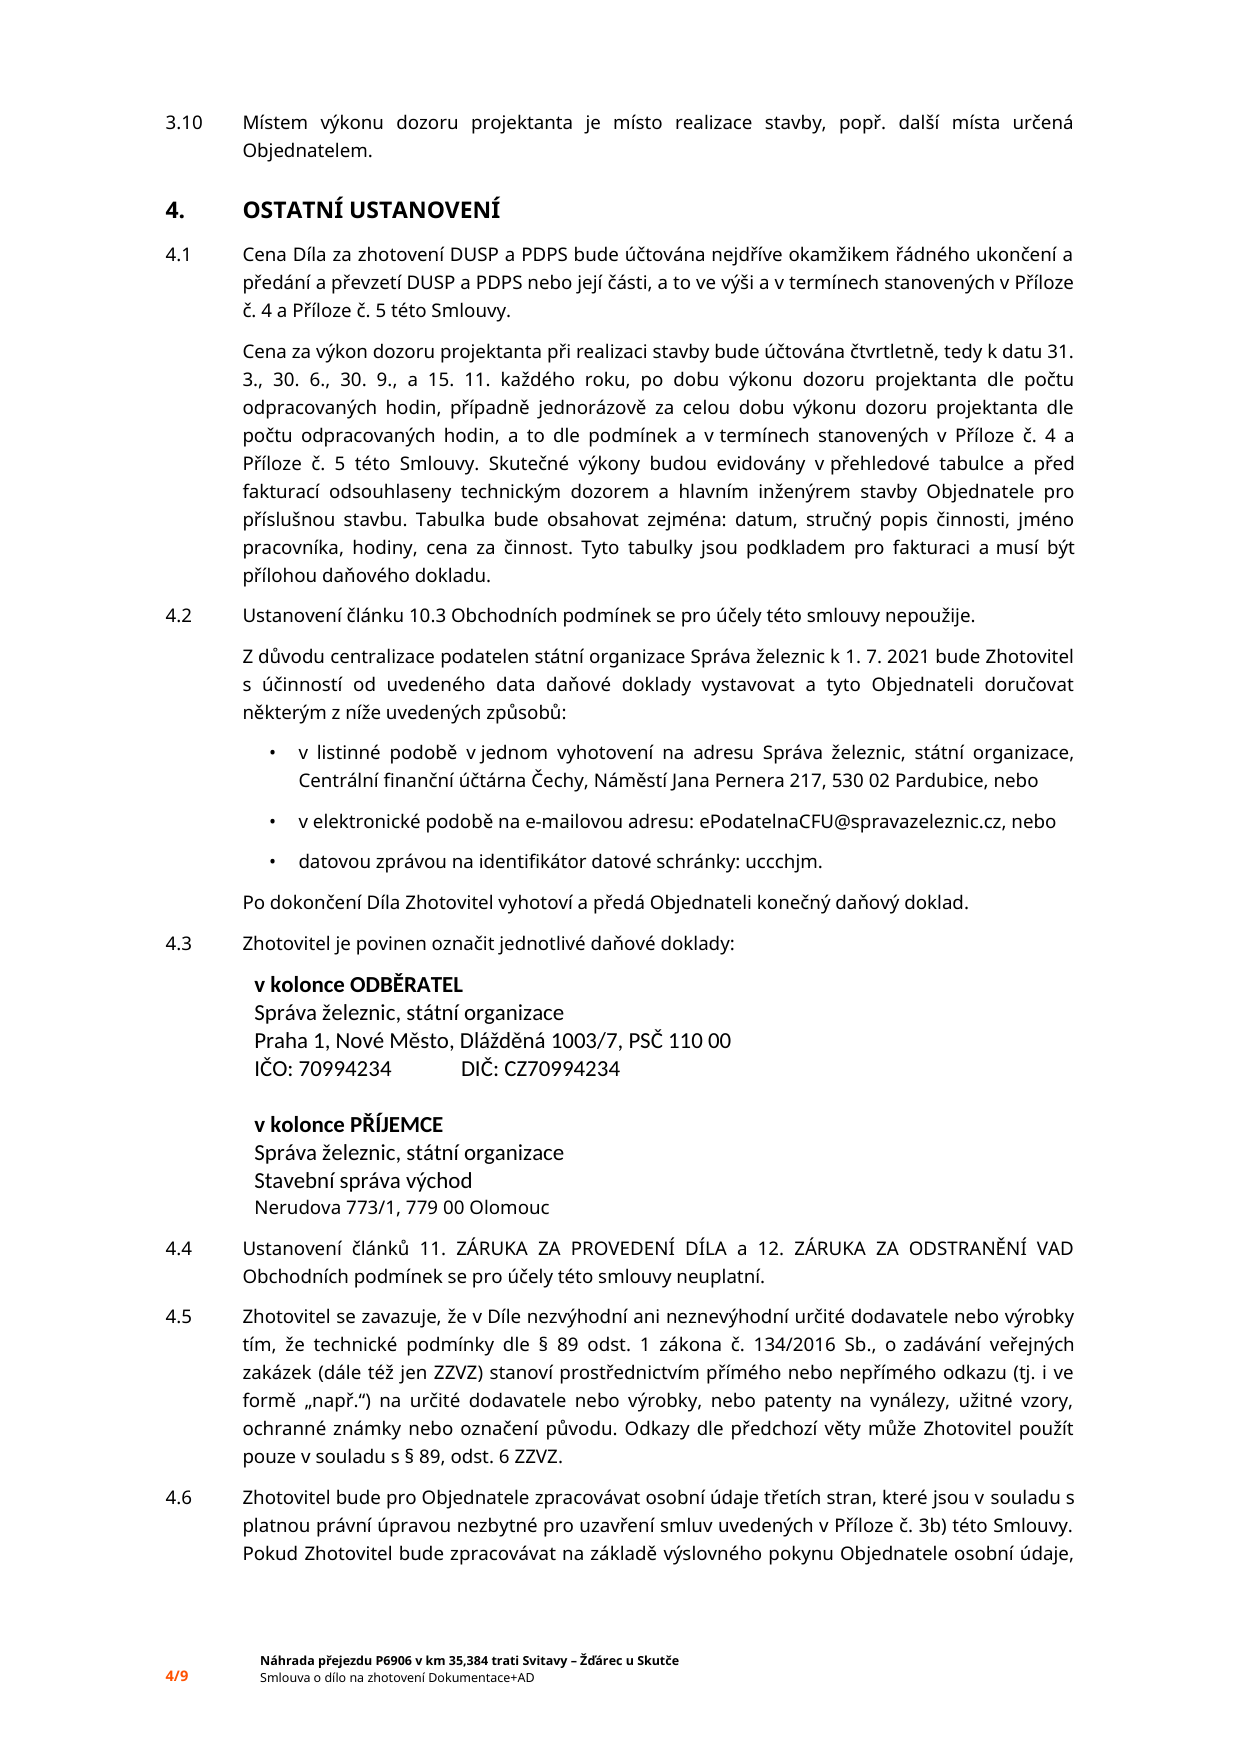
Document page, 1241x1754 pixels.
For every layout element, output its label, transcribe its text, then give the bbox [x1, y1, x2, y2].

list • v listinné podobě v jednom vyhotovení na adresu Správa železnic, státní organizace, Centrální finanční účtárna Čechy, Náměstí Jana Pernera 217, 530 02 Pardubice, nebo [269, 740, 1075, 793]
list Po dokončení Díla Zhotovitel vyhotoví a předá Objednateli konečný daňový doklad. [242, 889, 1075, 915]
list • v elektronické podobě na e-mailovou adresu: ePodatelnaCFU@spravazeleznic.cz, nebo [269, 808, 1075, 834]
list Správa železnic, státní organizace [254, 1138, 1075, 1166]
text Cena Díla za zhotovení DUSP a PDPS bude účtována nejdříve okamžikem řádného ukončení a předání a převzetí DUSP a PDPS nebo její části, a to ve výši a v termínech stanovených v Příloze č. 4 a Příloze č. 5 této Smlouvy. [165, 241, 1075, 323]
text Místem výkonu dozoru projektanta je místo realizace stavby, popř. další místa určená Objednatelem. [165, 109, 1075, 163]
list v kolonce PŘÍJEMCE [254, 1110, 1075, 1138]
list Praha 1, Nové Město, Dlážděná 1003/7, PSČ 110 00 [254, 1026, 1075, 1054]
text Zhotovitel je povinen označit jednotlivé daňové doklady: [165, 930, 1075, 955]
list v kolonce ODBĚRATEL [254, 970, 1075, 998]
list Nerudova 773/1, 779 00 Olomouc [254, 1194, 1075, 1220]
text Ustanovení článku 10.3 Obchodních podmínek se pro účely této smlouvy nepoužije. [165, 603, 1075, 628]
list IČO: 70994234 DIČ: CZ70994234 [254, 1054, 1075, 1082]
list Z důvodu centralizace podatelen státní organizace Správa železnic k 1. 7. 2021 bude Zhotovitel s účinností od uvedeného data daňové doklady vystavovat a tyto Objednateli doručovat některým z níže uvedených způsobů: [242, 643, 1075, 725]
text Zhotovitel se zavazuje, že v Díle nezvýhodní ani neznevýhodní určité dodavatele nebo výrobky tím, že technické podmínky dle § 89 odst. 1 zákona č. 134/2016 Sb., o zadávání veřejných zakázek (dále též jen ZZVZ) stanoví prostřednictvím přímého nebo nepřímého odkazu (tj. i ve formě „např.“) na určité dodavatele nebo výrobky, nebo patenty na vynálezy, užitné vzory, ochranné známky nebo označení původu. Odkazy dle předchozí věty může Zhotovitel použít pouze v souladu s § 89, odst. 6 ZZVZ. [165, 1303, 1075, 1469]
list Správa železnic, státní organizace [254, 998, 1075, 1026]
list Cena za výkon dozoru projektanta při realizaci stavby bude účtována čtvrtletně, tedy k datu 31. 3., 30. 6., 30. 9., a 15. 11. každého roku, po dobu výkonu dozoru projektanta dle počtu odpracovaných hodin, případně jednorázově za celou dobu výkonu dozoru projektanta dle počtu odpracovaných hodin, a to dle podmínek a v termínech stanovených v Příloze č. 4 a Příloze č. 5 této Smlouvy. Skutečné výkony budou evidovány v přehledové tabulce a před fakturací odsouhlaseny technickým dozorem a hlavním inženýrem stavby Objednatele pro příslušnou stavbu. Tabulka bude obsahovat zejména: datum, stručný popis činnosti, jméno pracovníka, hodiny, cena za činnost. Tyto tabulky jsou podkladem pro fakturaci a musí být přílohou daňového dokladu. [242, 338, 1075, 588]
text Ustanovení článků 11. ZÁRUKA ZA PROVEDENÍ DÍLA a 12. ZÁRUKA ZA ODSTRANĚNÍ VAD Obchodních podmínek se pro účely této smlouvy neuplatní. [165, 1235, 1075, 1288]
list • datovou zprávou na identifikátor datové schránky: uccchjm. [269, 849, 1075, 874]
list Stavební správa východ [254, 1166, 1075, 1194]
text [165, 1484, 1075, 1566]
text OSTATNÍ USTANOVENÍ [165, 194, 1075, 226]
